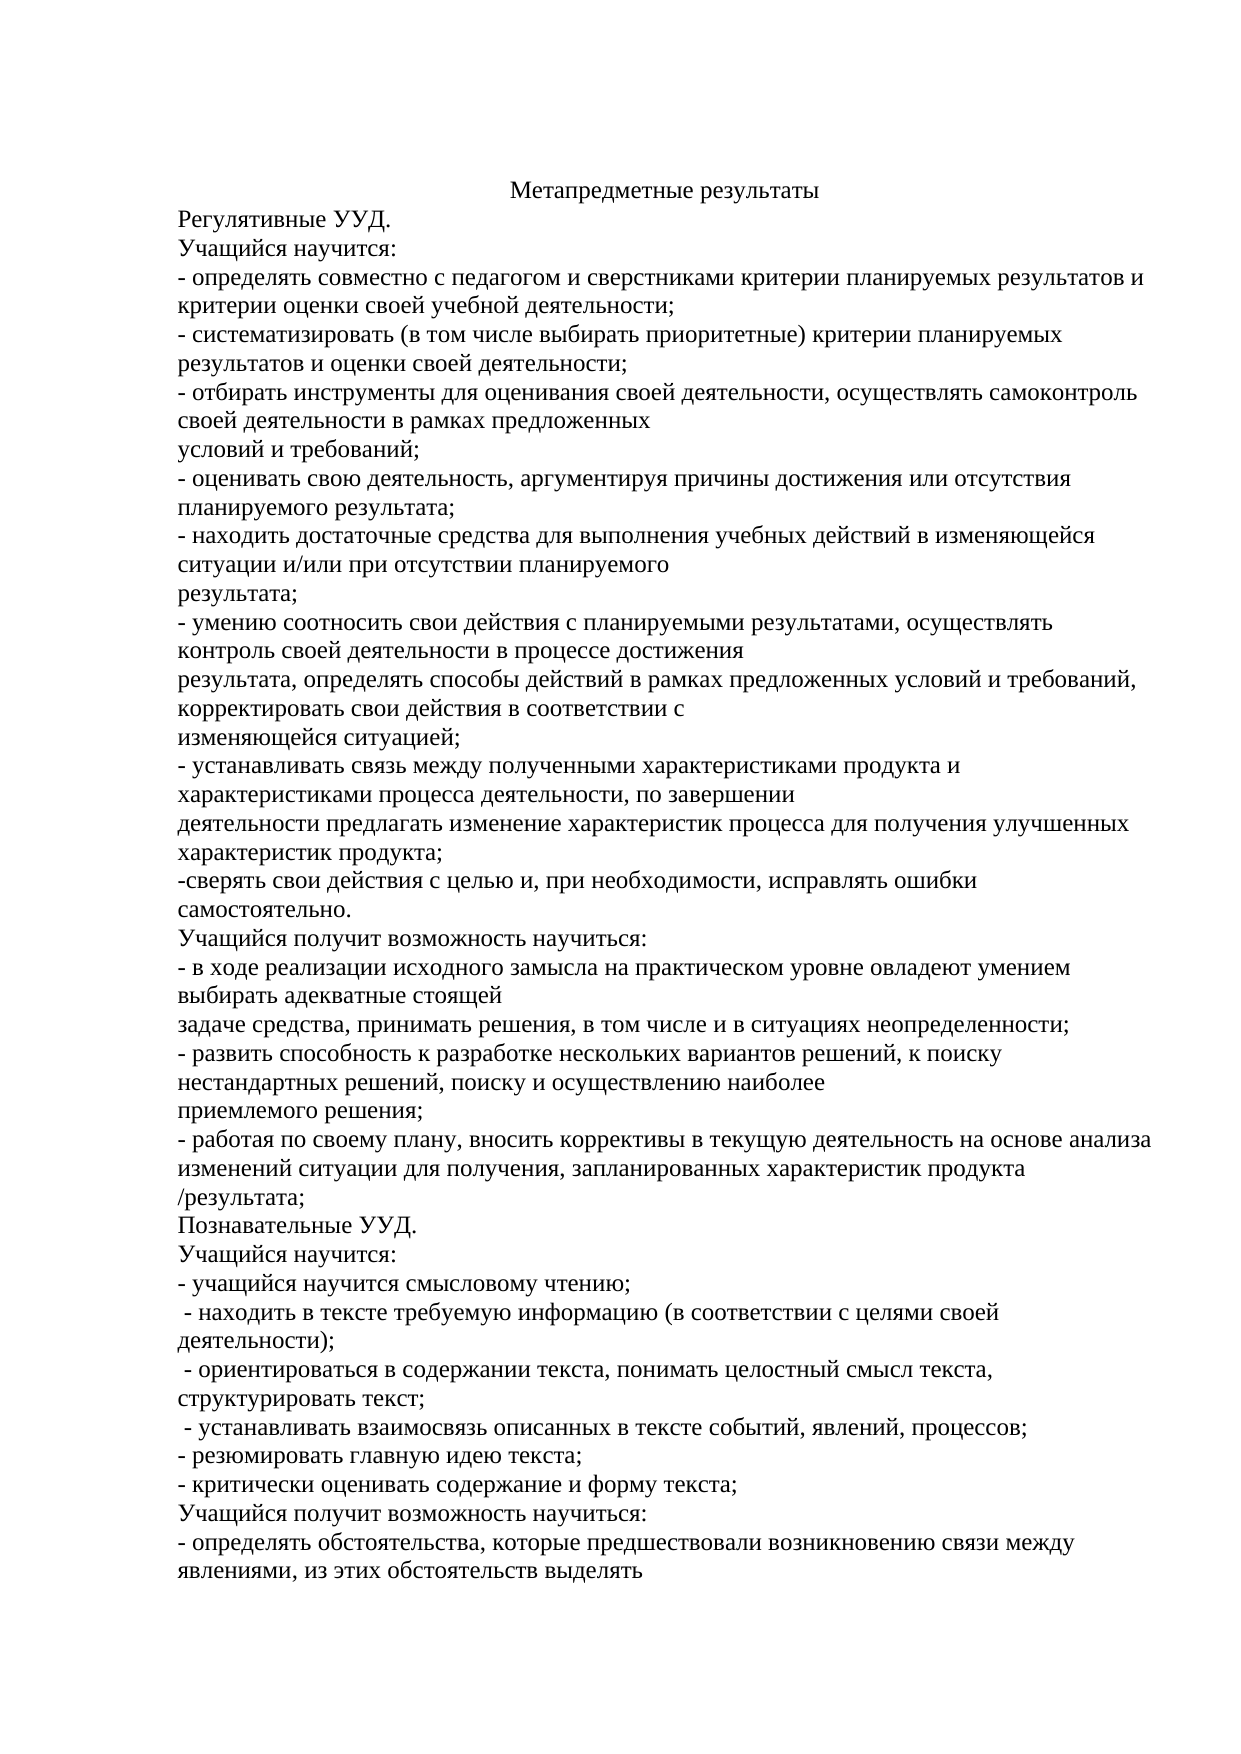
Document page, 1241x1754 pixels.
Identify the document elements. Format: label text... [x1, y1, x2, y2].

text - устанавливать взаимосвязь описанных в тексте событий, явлений, процессов; [177, 1412, 1152, 1441]
text - умению соотносить свои действия с планируемыми результатами, осуществлять контроль своей деятельности в процессе достижения [177, 607, 1152, 664]
text - развить способность к разработке нескольких вариантов решений, к поиску нестандартных решений, поиску и осуществлению наиболее [177, 1038, 1152, 1096]
text результата; [177, 578, 1152, 607]
text - критически оценивать содержание и форму текста; [177, 1469, 1152, 1498]
text - в ходе реализации исходного замысла на практическом уровне овладеют умением выбирать адекватные стоящей [177, 952, 1152, 1009]
text Учащийся научится: [177, 1239, 1152, 1268]
text - оценивать свою деятельность, аргументируя причины достижения или отсутствия планируемого результата; [177, 463, 1152, 521]
text - находить в тексте требуемую информацию (в соответствии с целями своей деятельности); [177, 1297, 1152, 1354]
text Учащийся получит возможность научиться: [177, 923, 1152, 952]
text - систематизировать (в том числе выбирать приоритетные) критерии планируемых результатов и оценки своей деятельности; [177, 319, 1152, 377]
text - отбирать инструменты для оценивания своей деятельности, осуществлять самоконтроль своей деятельности в рамках предложенных [177, 377, 1152, 434]
text - ориентироваться в содержании текста, понимать целостный смысл текста, структурировать текст; [177, 1354, 1152, 1412]
text - находить достаточные средства для выполнения учебных действий в изменяющейся ситуации и/или при отсутствии планируемого [177, 521, 1152, 578]
text Метапредметные результаты [177, 176, 1152, 204]
text - устанавливать связь между полученными характеристиками продукта и характеристиками процесса деятельности, по завершении [177, 751, 1152, 808]
text условий и требований; [177, 434, 1152, 463]
text деятельности предлагать изменение характеристик процесса для получения улучшенных характеристик продукта; [177, 808, 1152, 866]
text - определять совместно с педагогом и сверстниками критерии планируемых результатов и критерии оценки своей учебной деятельности; [177, 262, 1152, 319]
text -сверять свои действия с целью и, при необходимости, исправлять ошибки самостоятельно. [177, 866, 1152, 923]
text изменяющейся ситуацией; [177, 722, 1152, 751]
text Учащийся научится: [177, 233, 1152, 262]
text /результата; [177, 1182, 1152, 1211]
text - резюмировать главную идею текста; [177, 1441, 1152, 1469]
text результата, определять способы действий в рамках предложенных условий и требований, корректировать свои действия в соответствии с [177, 664, 1152, 722]
text приемлемого решения; [177, 1096, 1152, 1124]
text - учащийся научится смысловому чтению; [177, 1268, 1152, 1297]
text - работая по своему плану, вносить коррективы в текущую деятельность на основе анализа изменений ситуации для получения, запланированных характеристик продукта [177, 1124, 1152, 1182]
text Учащийся получит возможность научиться: [177, 1498, 1152, 1527]
text Познавательные УУД. [177, 1211, 1152, 1239]
text - определять обстоятельства, которые предшествовали возникновению связи между явлениями, из этих обстоятельств выделять [177, 1527, 1152, 1584]
text задаче средства, принимать решения, в том числе и в ситуациях неопределенности; [177, 1009, 1152, 1038]
text Регулятивные УУД. [177, 204, 1152, 233]
